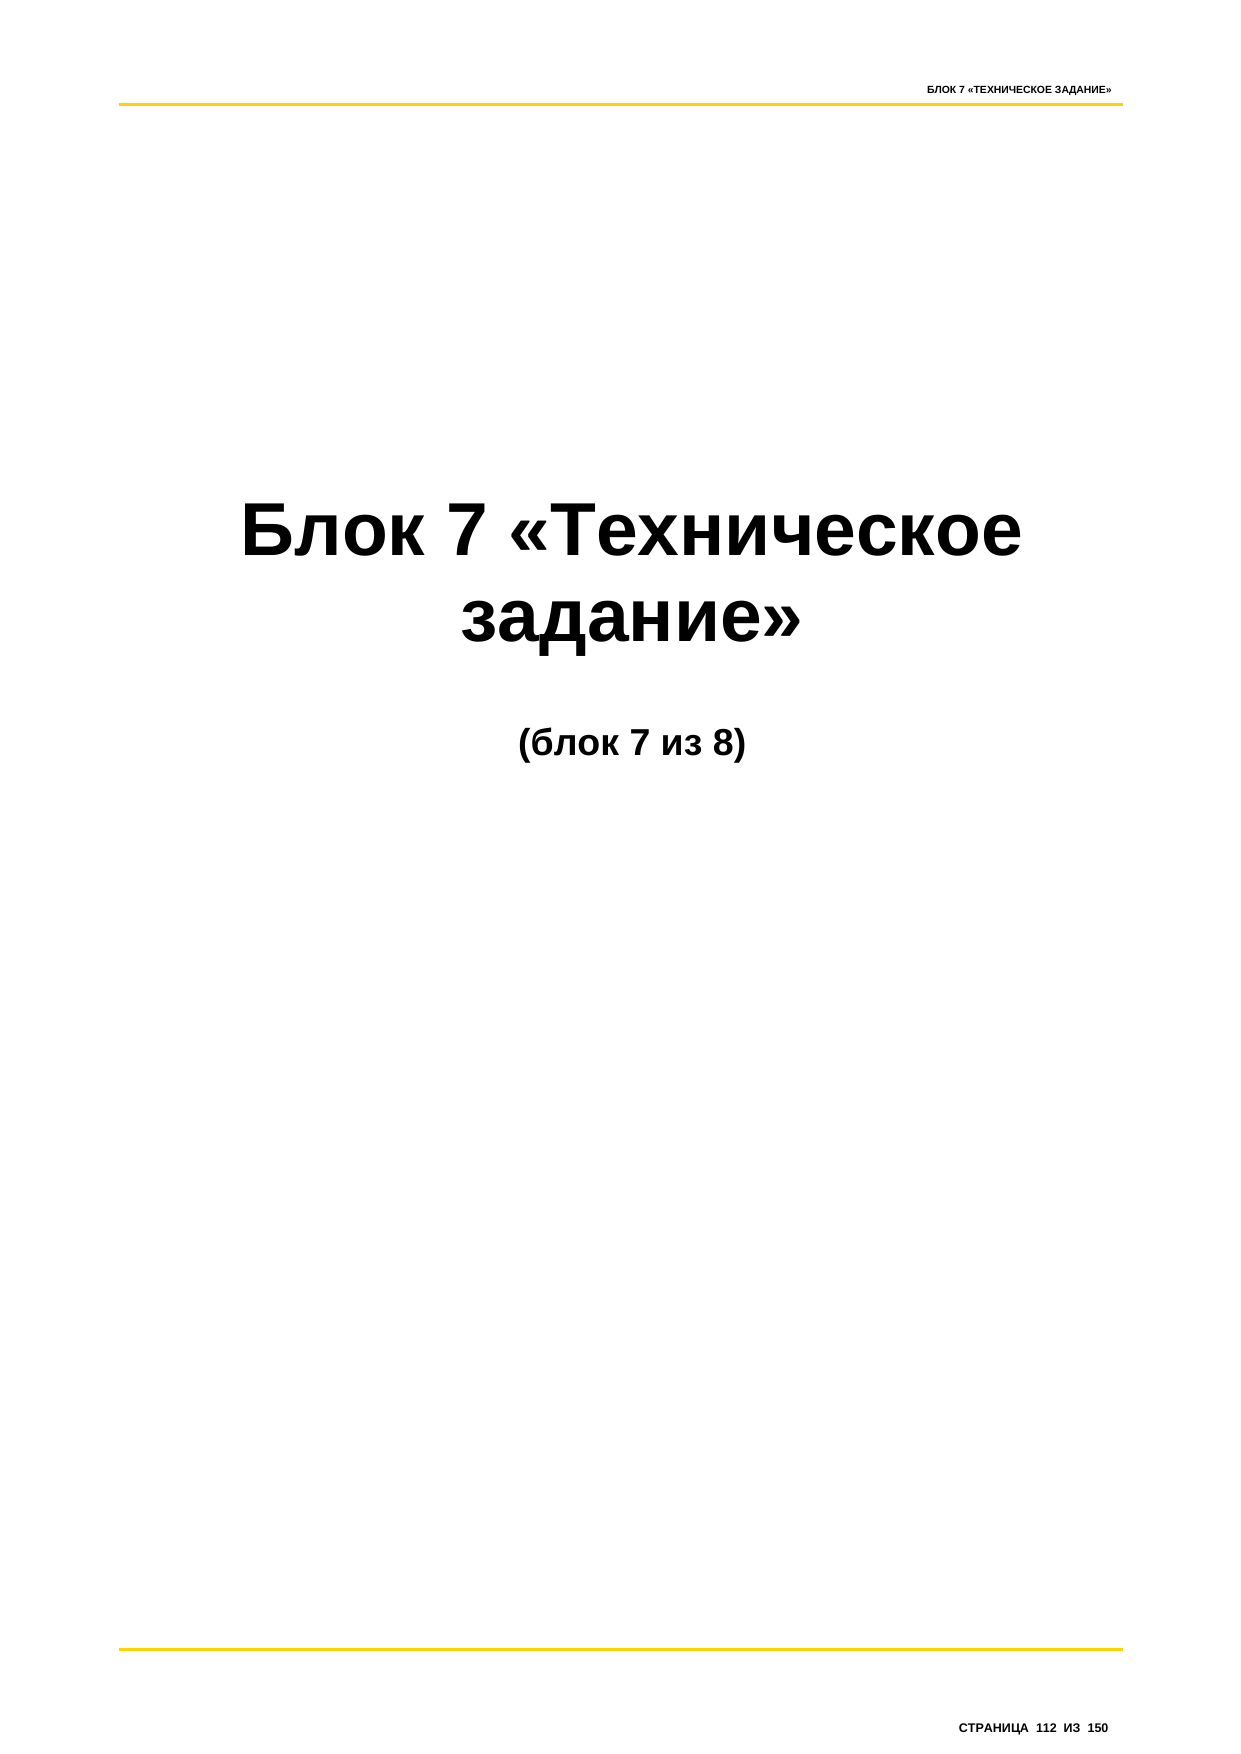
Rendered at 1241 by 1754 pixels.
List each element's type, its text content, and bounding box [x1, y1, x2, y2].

text (блок 7 из 8) [130, 720, 1134, 763]
text Блок 7 «Техническое задание» [130, 485, 1134, 657]
